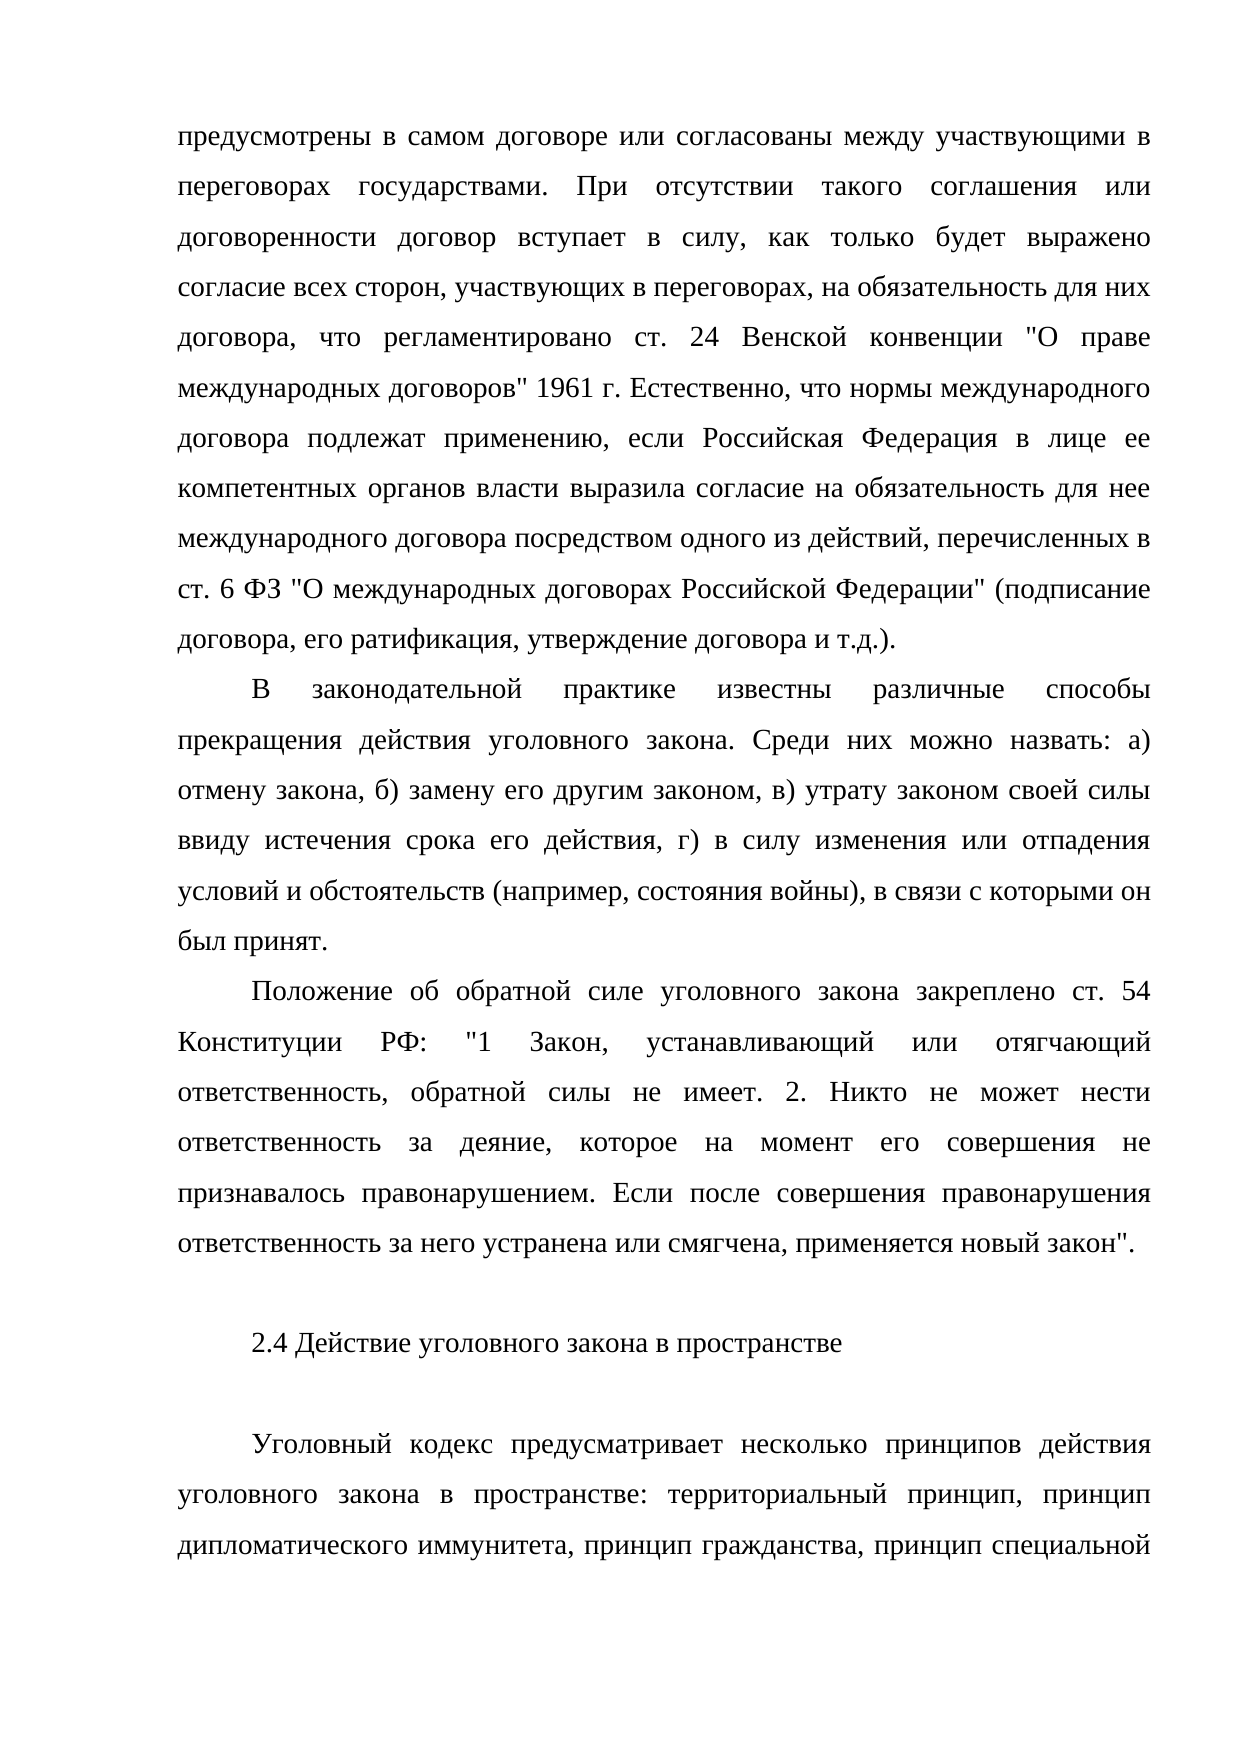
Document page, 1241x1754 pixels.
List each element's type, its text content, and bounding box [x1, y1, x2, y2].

text В законодательной практике известны различные способы прекращения действия уголовного закона. Среди них можно назвать: а) отмену закона, б) замену его другим законом, в) утрату законом своей силы ввиду истечения срока его действия, г) в силу изменения или отпадения условий и обстоятельств (например, состояния войны), в связи с которыми он был принят. [177, 672, 1152, 957]
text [177, 1426, 1152, 1560]
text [177, 118, 1152, 655]
text Положение об обратной силе уголовного закона закреплено ст. 54 Конституции РФ: "1 Закон, устанавливающий или отягчающий ответственность, обратной силы не имеет. 2. Никто не может нести ответственность за деяние, которое на момент его совершения не признавалось правонарушением. Если после совершения правонарушения ответственность за него устранена или смягчена, применяется новый закон". [177, 973, 1152, 1258]
text 2.4 Действие уголовного закона в пространстве [177, 1326, 1152, 1359]
